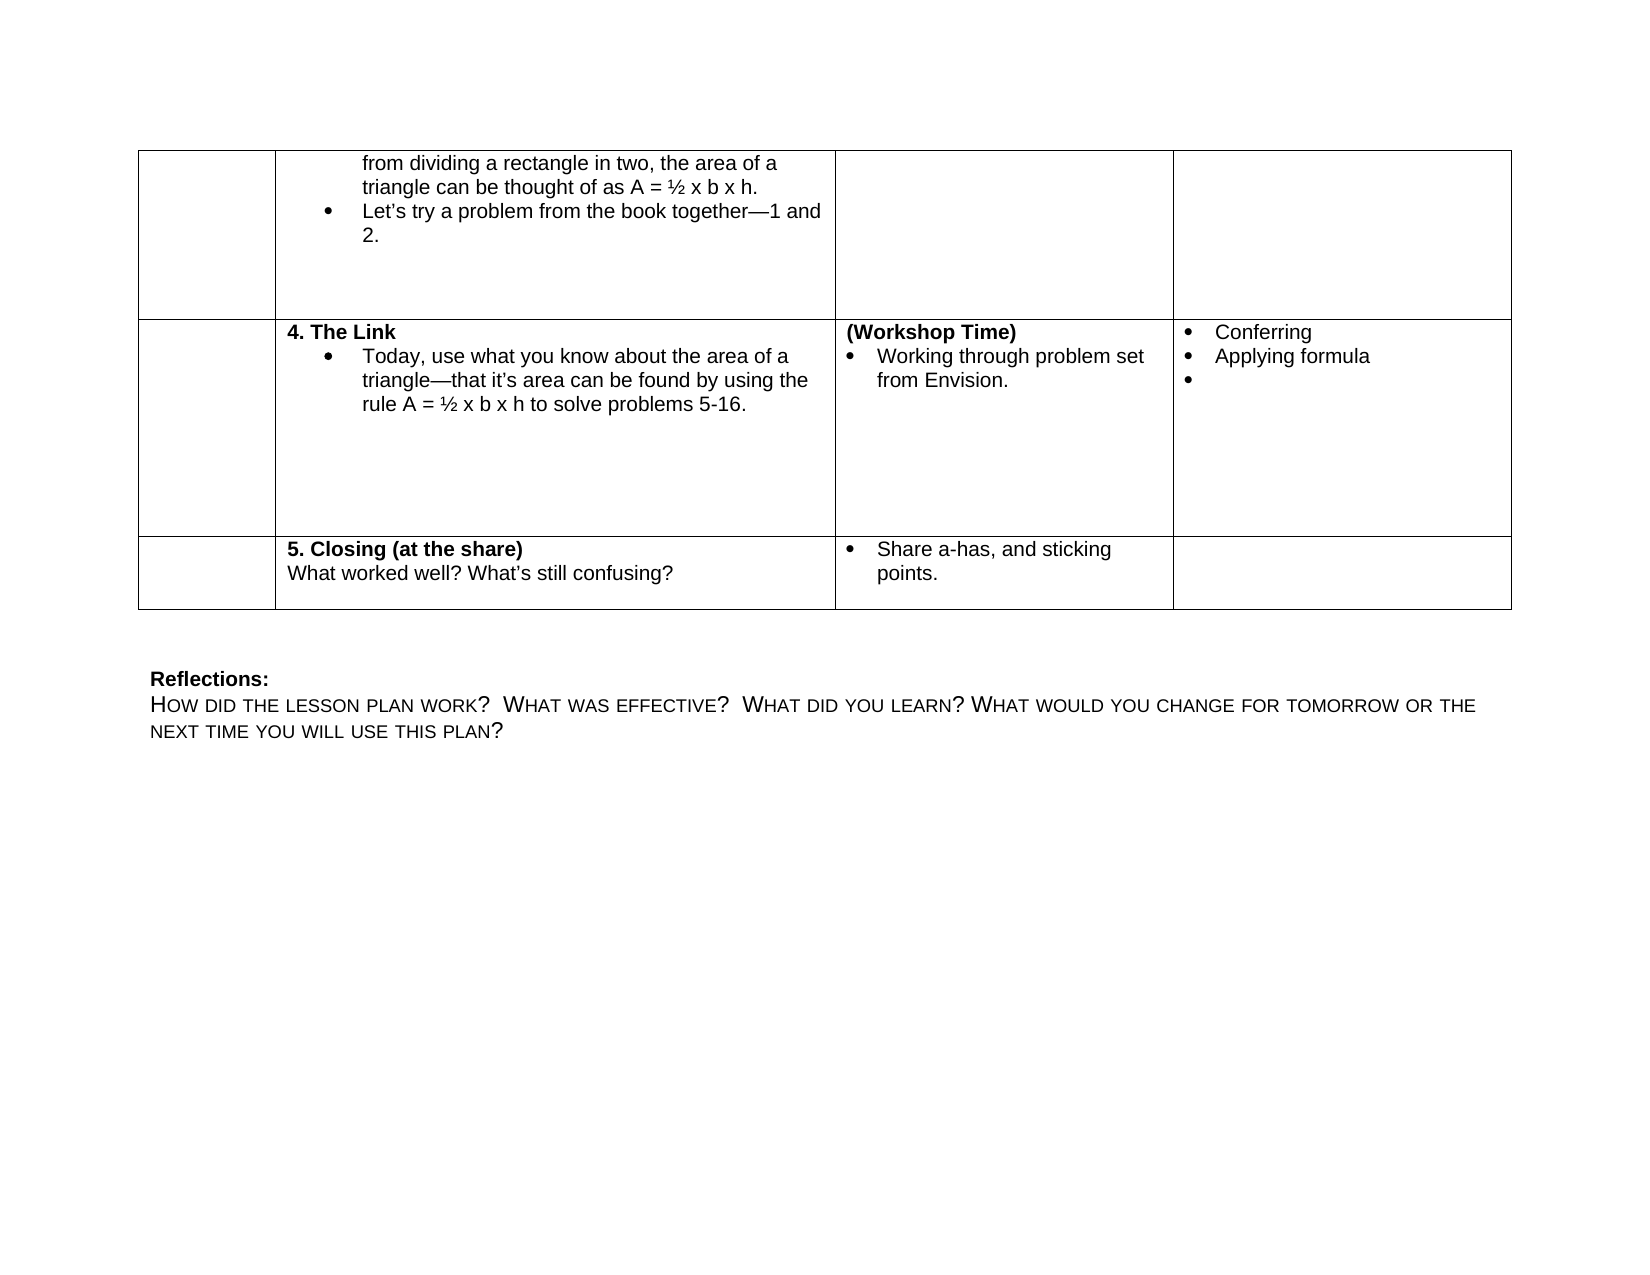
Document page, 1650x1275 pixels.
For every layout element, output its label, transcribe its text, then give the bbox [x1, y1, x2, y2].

table_cell 4. The Link Today, use what you know about the area of a triangle—that it’s area can be found by using the rule A = ½ x b x h to solve problems 5-16. [276, 320, 835, 536]
table_cell (Workshop Time) Working through problem set from Envision. [836, 320, 1173, 536]
table_cell [139, 537, 275, 608]
text Reflections: [150, 667, 1500, 691]
text How did the lesson plan work? What was effective? What did you learn? What would you change for tomorrow or the next time you will use this plan? [150, 691, 1500, 744]
table_cell Share a-has, and sticking points. [836, 537, 1173, 608]
table_cell [139, 151, 275, 319]
table_cell [139, 320, 275, 536]
table_cell Conferring Applying formula [1174, 320, 1511, 536]
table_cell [276, 151, 835, 319]
table_cell [1174, 537, 1511, 608]
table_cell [1174, 151, 1511, 319]
table_cell 5. Closing (at the share) What worked well? What’s still confusing? [276, 537, 835, 608]
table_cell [836, 151, 1173, 319]
